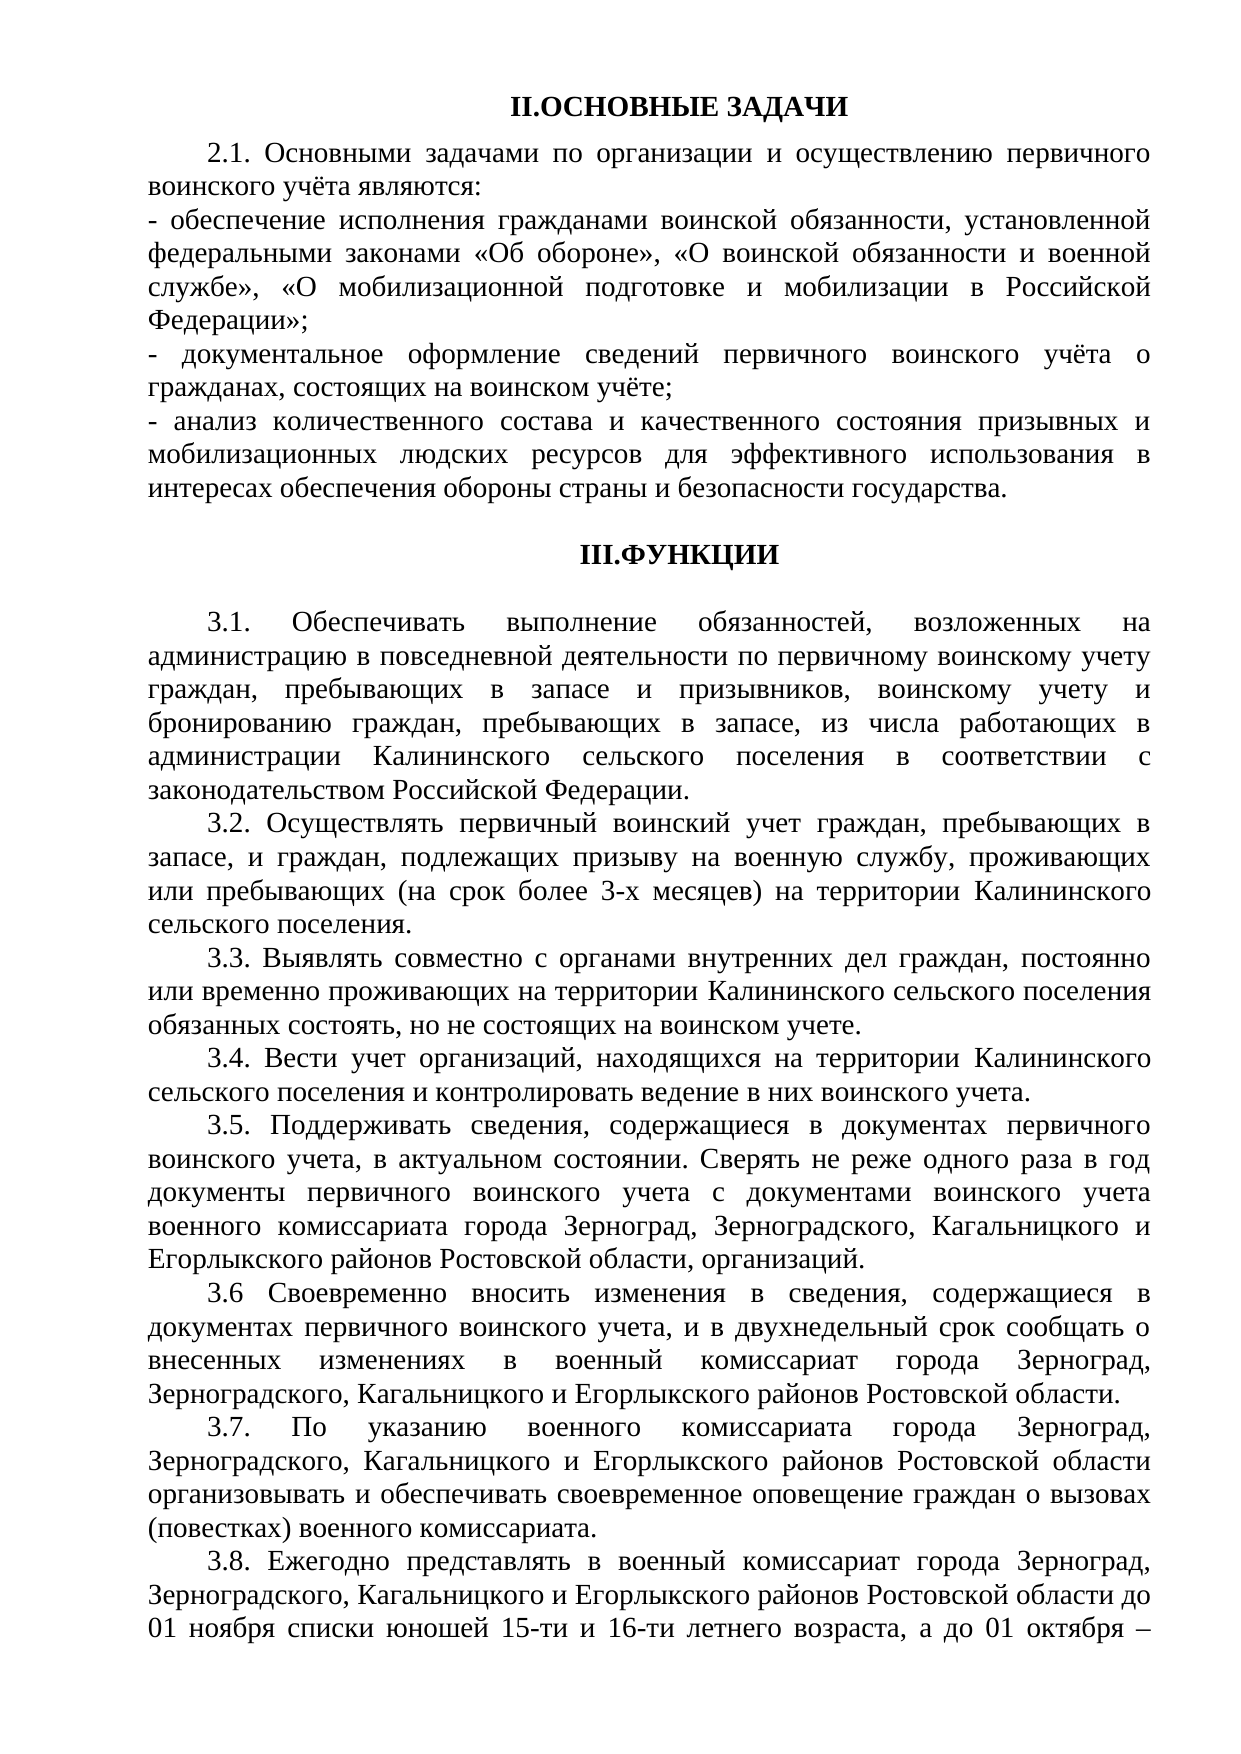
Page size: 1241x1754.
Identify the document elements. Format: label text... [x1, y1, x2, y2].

text - документальное оформление сведений первичного воинского учёта о гражданах, состоящих на воинском учёте; [148, 336, 1152, 403]
text - анализ количественного состава и качественного состояния призывных и мобилизационных людских ресурсов для эффективного использования в интересах обеспечения обороны страны и безопасности государства. [148, 403, 1152, 504]
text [148, 1543, 1152, 1644]
text 3.4. Вести учет организаций, находящихся на территории Калининского сельского поселения и контролировать ведение в них воинского учета. [148, 1040, 1152, 1107]
text 3.2. Осуществлять первичный воинский учет граждан, пребывающих в запасе, и граждан, подлежащих призыву на военную службу, проживающих или пребывающих (на срок более 3-х месяцев) на территории Калининского сельского поселения. [148, 806, 1152, 940]
text 3.7. По указанию военного комиссариата города Зерноград, Зерноградского, Кагальницкого и Егорлыкского районов Ростовской области организовывать и обеспечивать своевременное оповещение граждан о вызовах (повестках) военного комиссариата. [148, 1409, 1152, 1543]
text 3.1. Обеспечивать выполнение обязанностей, возложенных на администрацию в повседневной деятельности по первичному воинскому учету граждан, пребывающих в запасе и призывников, воинскому учету и бронированию граждан, пребывающих в запасе, из числа работающих в администрации Калининского сельского поселения в соответствии с законодательством Российской Федерации. [148, 604, 1152, 806]
text - обеспечение исполнения гражданами воинской обязанности, установленной федеральными законами «Об обороне», «О воинской обязанности и военной службе», «О мобилизационной подготовке и мобилизации в Российской Федерации»; [148, 202, 1152, 336]
text II.ОСНОВНЫЕ ЗАДАЧИ [148, 89, 1152, 122]
text 3.5. Поддерживать сведения, содержащиеся в документах первичного воинского учета, в актуальном состоянии. Сверять не реже одного раза в год документы первичного воинского учета с документами воинского учета военного комиссариата города Зерноград, Зерноградского, Кагальницкого и Егорлыкского районов Ростовской области, организаций. [148, 1107, 1152, 1275]
text 3.3. Выявлять совместно с органами внутренних дел граждан, постоянно или временно проживающих на территории Калининского сельского поселения обязанных состоять, но не состоящих на воинском учете. [148, 940, 1152, 1040]
text 2.1. Основными задачами по организации и осуществлению первичного воинского учёта являются: [148, 135, 1152, 202]
text III.ФУНКЦИИ [148, 537, 1152, 571]
text 3.6 Своевременно вносить изменения в сведения, содержащиеся в документах первичного воинского учета, и в двухнедельный срок сообщать о внесенных изменениях в военный комиссариат города Зерноград, Зерноградского, Кагальницкого и Егорлыкского районов Ростовской области. [148, 1275, 1152, 1409]
